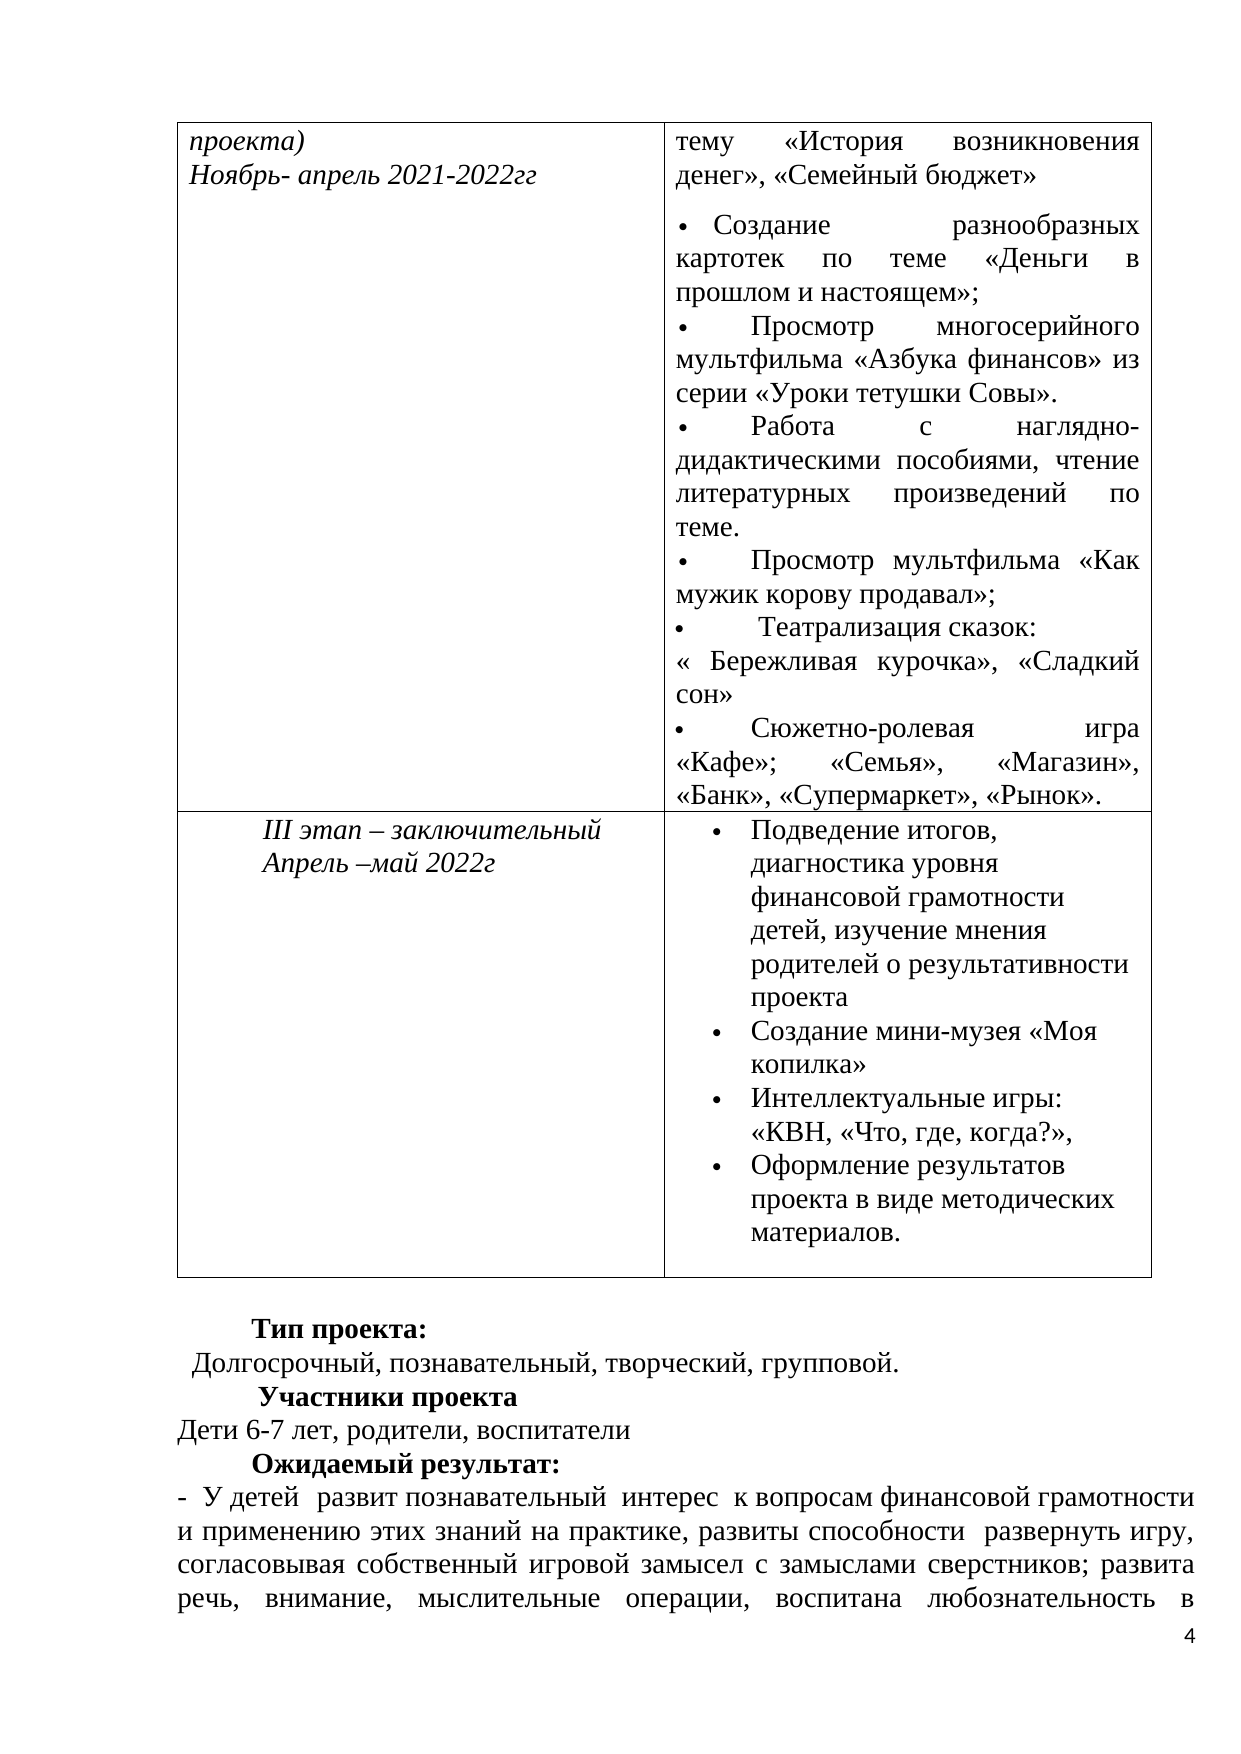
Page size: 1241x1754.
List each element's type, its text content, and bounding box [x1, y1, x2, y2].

text Дети 6-7 лет, родители, воспитатели [177, 1412, 1195, 1446]
text Долгосрочный, познавательный, творческий, групповой. [177, 1345, 1195, 1379]
table_cell Подведение итогов, диагностика уровня финансовой грамотности детей, изучение мнения родителей о результативности проекта Создание мини-музея «Моя копилка» Интеллектуальные игры: «КВН, «Что, где, когда?», Оформление результатов проекта в виде методических материалов. [665, 812, 1151, 1277]
text Участники проекта [177, 1379, 1195, 1412]
table_cell III этап – заключительный Апрель –май 2022г [178, 812, 664, 1277]
table_cell II этап – основной (реализация проекта) Ноябрь- апрель 2021-2022гг [178, 123, 664, 811]
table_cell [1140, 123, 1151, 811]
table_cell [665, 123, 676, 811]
text Тип проекта: [177, 1312, 1195, 1345]
text Ожидаемый результат: [177, 1446, 1195, 1479]
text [177, 1479, 1195, 1613]
